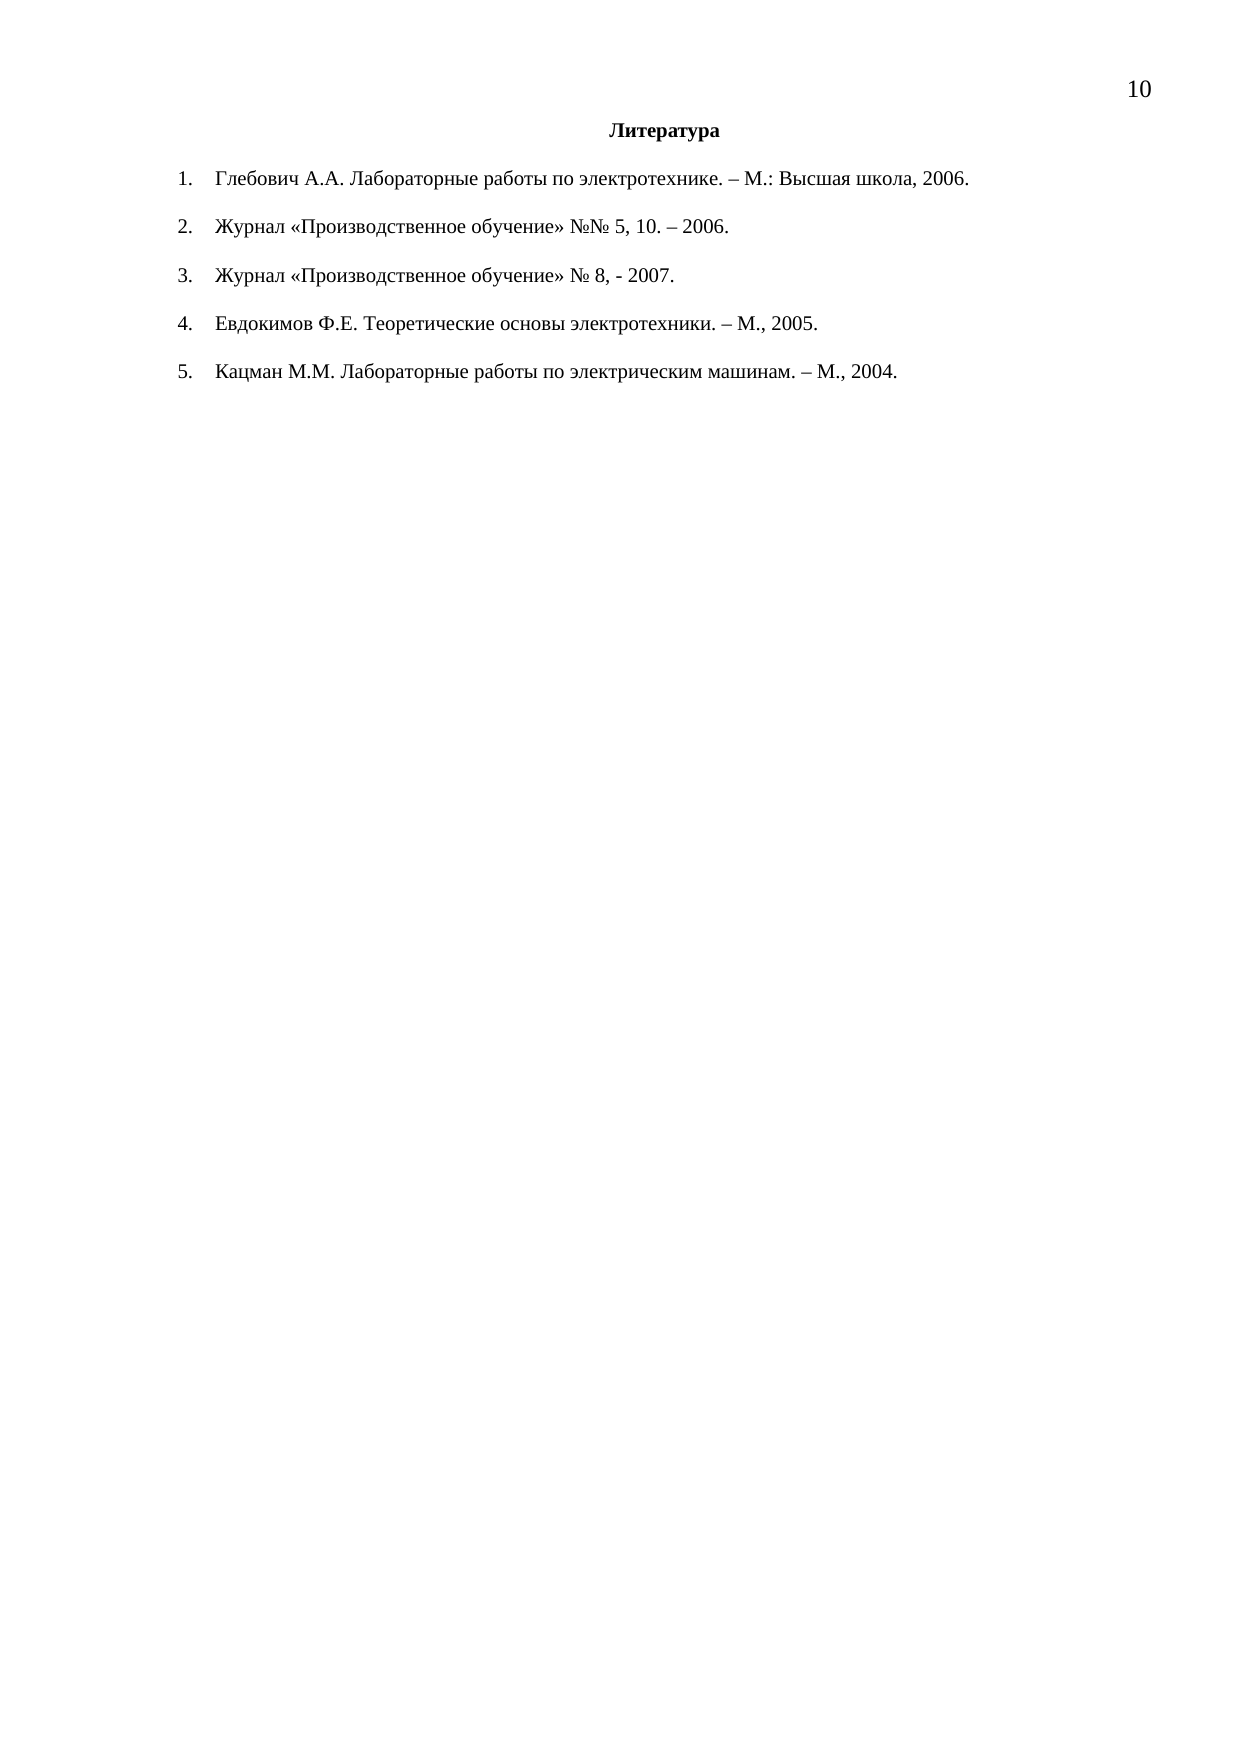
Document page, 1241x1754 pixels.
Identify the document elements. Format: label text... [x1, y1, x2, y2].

subtitle Литература [177, 118, 1152, 142]
list Евдокимов Ф.Е. Теоретические основы электротехники. – М., 2005. [177, 311, 1152, 335]
list Глебович А.А. Лабораторные работы по электротехнике. – М.: Высшая школа, 2006. [177, 166, 1152, 190]
list Журнал «Производственное обучение» №№ 5, 10. – 2006. [177, 214, 1152, 238]
list Кацман М.М. Лабораторные работы по электрическим машинам. – М., 2004. [177, 359, 1152, 383]
list Журнал «Производственное обучение» № 8, - 2007. [177, 262, 1152, 287]
